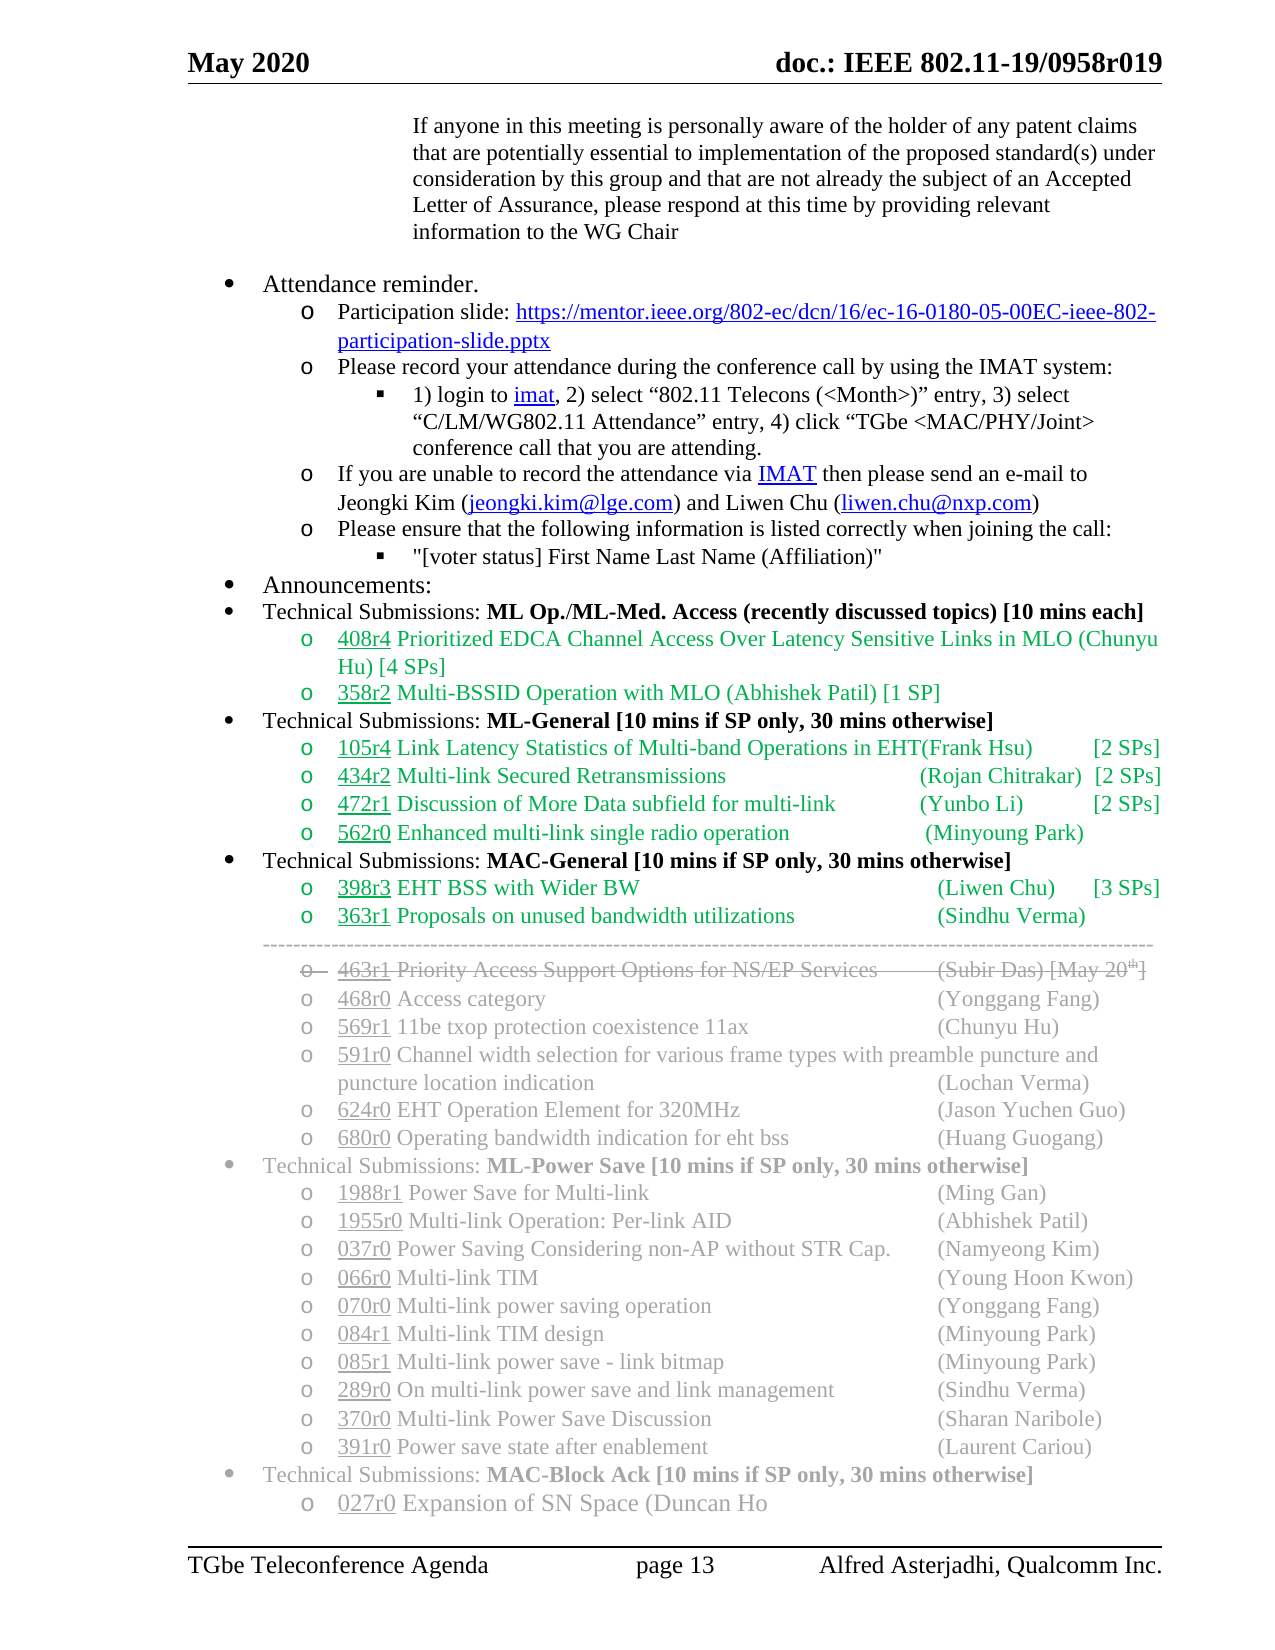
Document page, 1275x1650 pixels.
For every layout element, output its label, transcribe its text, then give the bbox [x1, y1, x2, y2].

list If anyone in this meeting is personally aware of the holder of any patent claims that are potentially essential to implementation of the proposed standard(s) under consideration by this group and that are not already the subject of an Accepted Letter of Assurance, please respond at this time by providing relevant information to the WG Chair [412, 112, 1162, 244]
list 358r2 Multi-BSSID Operation with MLO (Abhishek Patil) [1 SP] [300, 679, 1162, 708]
list 398r3 EHT BSS with Wider BW (Liwen Chu) [3 SPs] [300, 874, 1162, 902]
list Please ensure that the following information is listed correctly when joining the call: [300, 515, 1162, 543]
list 472r1 Discussion of More Data subfield for multi-link (Yunbo Li) [2 SPs] [300, 790, 1162, 819]
list Announcements: [225, 570, 1162, 598]
list 289r0 On multi-link power save and link management (Sindhu Verma) [300, 1377, 1162, 1405]
list 070r0 Multi-link power saving operation (Yonggang Fang) [300, 1292, 1162, 1320]
list 468r0 Access category (Yonggang Fang) [300, 985, 1162, 1013]
list 027r0 Expansion of SN Space (Duncan Ho [300, 1488, 1162, 1519]
list If you are unable to record the attendance via IMAT then please send an e-mail to Jeongki Kim (jeongki.kim@lge.com) and Liwen Chu (liwen.chu@nxp.com) [300, 461, 1162, 515]
list Attendance reminder. [225, 269, 1162, 298]
list Technical Submissions: MAC-General [10 mins if SP only, 30 mins otherwise] [225, 847, 1162, 874]
list 1) login to imat, 2) select “802.11 Telecons (<Month>)” entry, 3) select “C/LM/WG802.11 Attendance” entry, 4) click “TGbe <MAC/PHY/Joint> conference call that you are attending. [375, 381, 1162, 461]
list 391r0 Power save state after enablement (Laurent Cariou) [300, 1433, 1162, 1461]
list 434r2 Multi-link Secured Retransmissions (Rojan Chitrakar) [2 SPs] [300, 762, 1162, 790]
list 591r0 Channel width selection for various frame types with preamble puncture and puncture location indication (Lochan Verma) [300, 1041, 1162, 1096]
list 463r1 Priority Access Support Options for NS/EP Services (Subir Das) [May 20th] [300, 956, 1162, 985]
list Participation slide: https://mentor.ieee.org/802-ec/dcn/16/ec-16-0180-05-00EC-ieee-802-participation-slide.pptx [300, 298, 1162, 353]
list 037r0 Power Saving Considering non-AP without STR Cap. (Namyeong Kim) [300, 1235, 1162, 1264]
list Technical Submissions: ML-Power Save [10 mins if SP only, 30 mins otherwise] [225, 1152, 1162, 1179]
list 680r0 Operating bandwidth indication for eht bss (Huang Guogang) [300, 1124, 1162, 1152]
list 562r0 Enhanced multi-link single radio operation (Minyoung Park) [300, 819, 1162, 847]
text --------------------------------------------------------------------------------------------------------------------- [262, 930, 1162, 956]
list 1988r1 Power Save for Multi-link (Ming Gan) [300, 1179, 1162, 1207]
list Technical Submissions: ML-General [10 mins if SP only, 30 mins otherwise] [225, 708, 1162, 734]
list "[voter status] First Name Last Name (Affiliation)" [375, 543, 1162, 570]
list 370r0 Multi-link Power Save Discussion (Sharan Naribole) [300, 1405, 1162, 1433]
list 363r1 Proposals on unused bandwidth utilizations (Sindhu Verma) [300, 902, 1162, 930]
list Technical Submissions: MAC-Block Ack [10 mins if SP only, 30 mins otherwise] [225, 1461, 1162, 1488]
list 085r1 Multi-link power save - link bitmap (Minyoung Park) [300, 1348, 1162, 1377]
list Technical Submissions: ML Op./ML-Med. Access (recently discussed topics) [10 mins each] [225, 598, 1162, 625]
list Please record your attendance during the conference call by using the IMAT system: [300, 353, 1162, 381]
list 408r4 Prioritized EDCA Channel Access Over Latency Sensitive Links in MLO (Chunyu Hu) [4 SPs] [300, 625, 1162, 679]
list 066r0 Multi-link TIM (Young Hoon Kwon) [300, 1264, 1162, 1292]
list 569r1 11be txop protection coexistence 11ax (Chunyu Hu) [300, 1013, 1162, 1041]
list 624r0 EHT Operation Element for 320MHz (Jason Yuchen Guo) [300, 1096, 1162, 1124]
list 1955r0 Multi-link Operation: Per-link AID (Abhishek Patil) [300, 1207, 1162, 1235]
list 084r1 Multi-link TIM design (Minyoung Park) [300, 1320, 1162, 1348]
list 105r4 Link Latency Statistics of Multi-band Operations in EHT(Frank Hsu) [2 SPs] [300, 734, 1162, 762]
